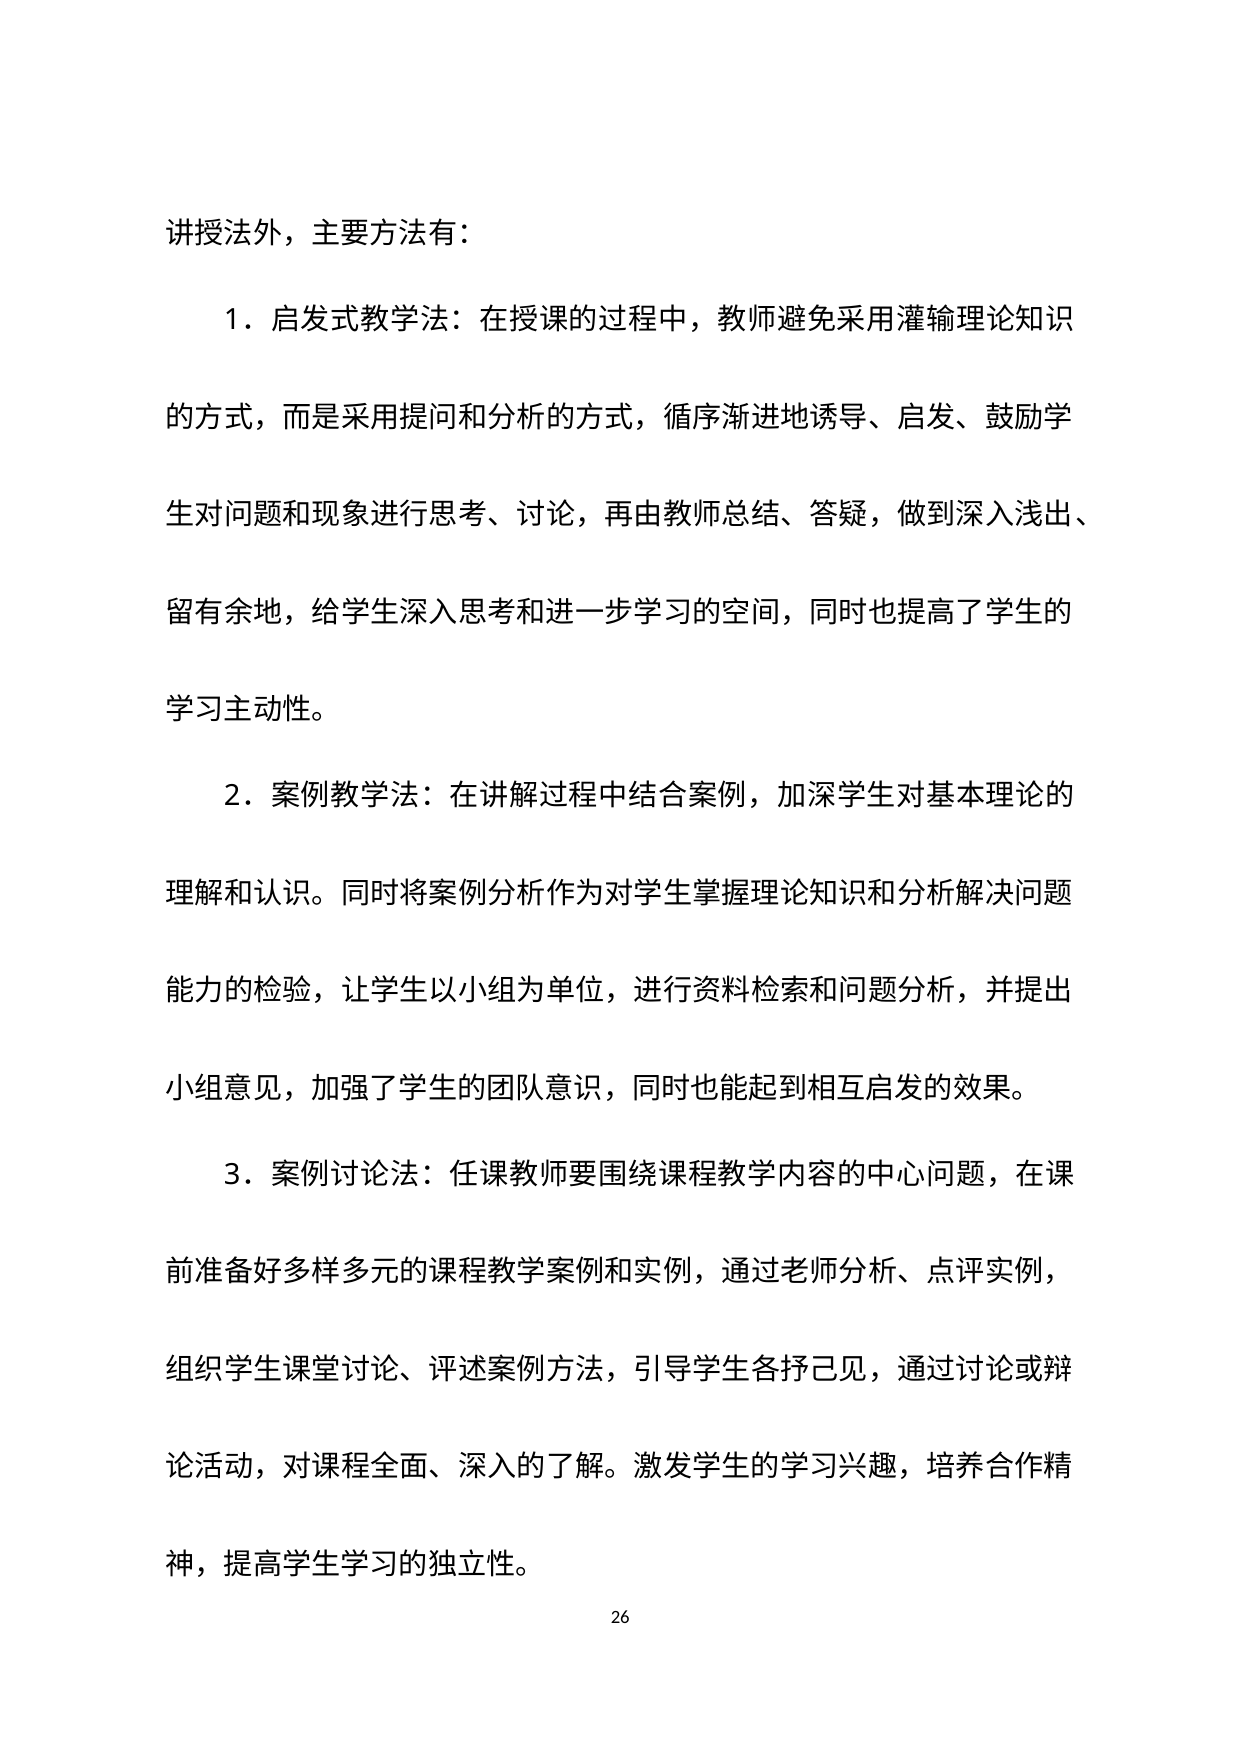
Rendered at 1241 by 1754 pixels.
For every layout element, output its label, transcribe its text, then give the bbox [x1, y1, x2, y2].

text 3．案例讨论法：任课教师要围绕课程教学内容的中心问题，在课前准备好多样多元的课程教学案例和实例，通过老师分析、点评实例，组织学生课堂讨论、评述案例方法，引导学生各抒己见，通过讨论或辩论活动，对课程全面、深入的了解。激发学生的学习兴趣，培养合作精神，提高学生学习的独立性。 [165, 1139, 1075, 1594]
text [165, 198, 1075, 263]
text 2．案例教学法：在讲解过程中结合案例，加深学生对基本理论的理解和认识。同时将案例分析作为对学生掌握理论知识和分析解决问题能力的检验，让学生以小组为单位，进行资料检索和问题分析，并提出小组意见，加强了学生的团队意识，同时也能起到相互启发的效果。 [165, 760, 1075, 1118]
text 1．启发式教学法：在授课的过程中，教师避免采用灌输理论知识的方式，而是采用提问和分析的方式，循序渐进地诱导、启发、鼓励学生对问题和现象进行思考、讨论，再由教师总结、答疑，做到深入浅出、留有余地，给学生深入思考和进一步学习的空间，同时也提高了学生的学习主动性。 [165, 284, 1075, 739]
